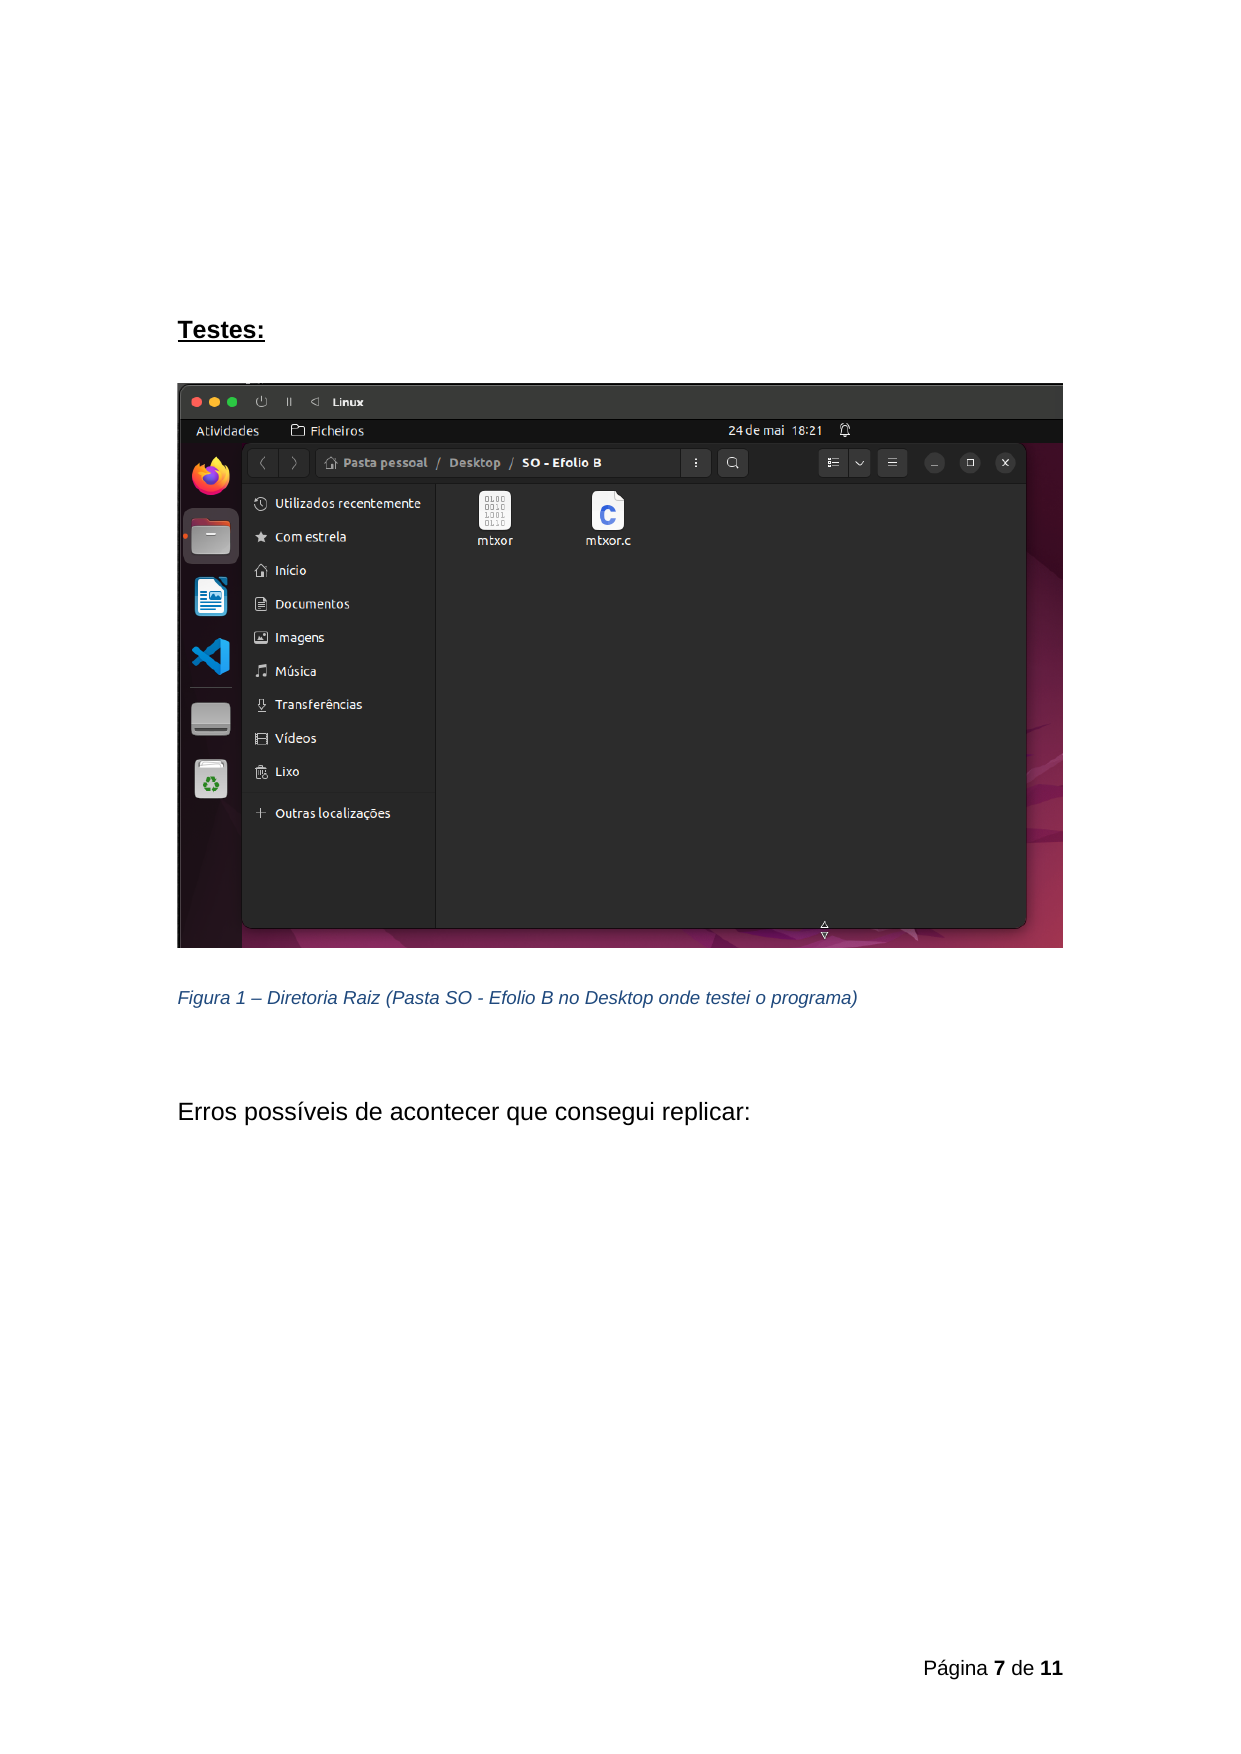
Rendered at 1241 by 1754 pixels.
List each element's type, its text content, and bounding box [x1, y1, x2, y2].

text Figura 1 – Diretoria Raiz (Pasta SO - Efolio B no Desktop onde testei o programa) [177, 987, 1063, 1008]
text Testes: [177, 316, 1063, 344]
picture [177, 383, 1063, 948]
text Erros possíveis de acontecer que consegui replicar: [177, 1097, 1063, 1126]
